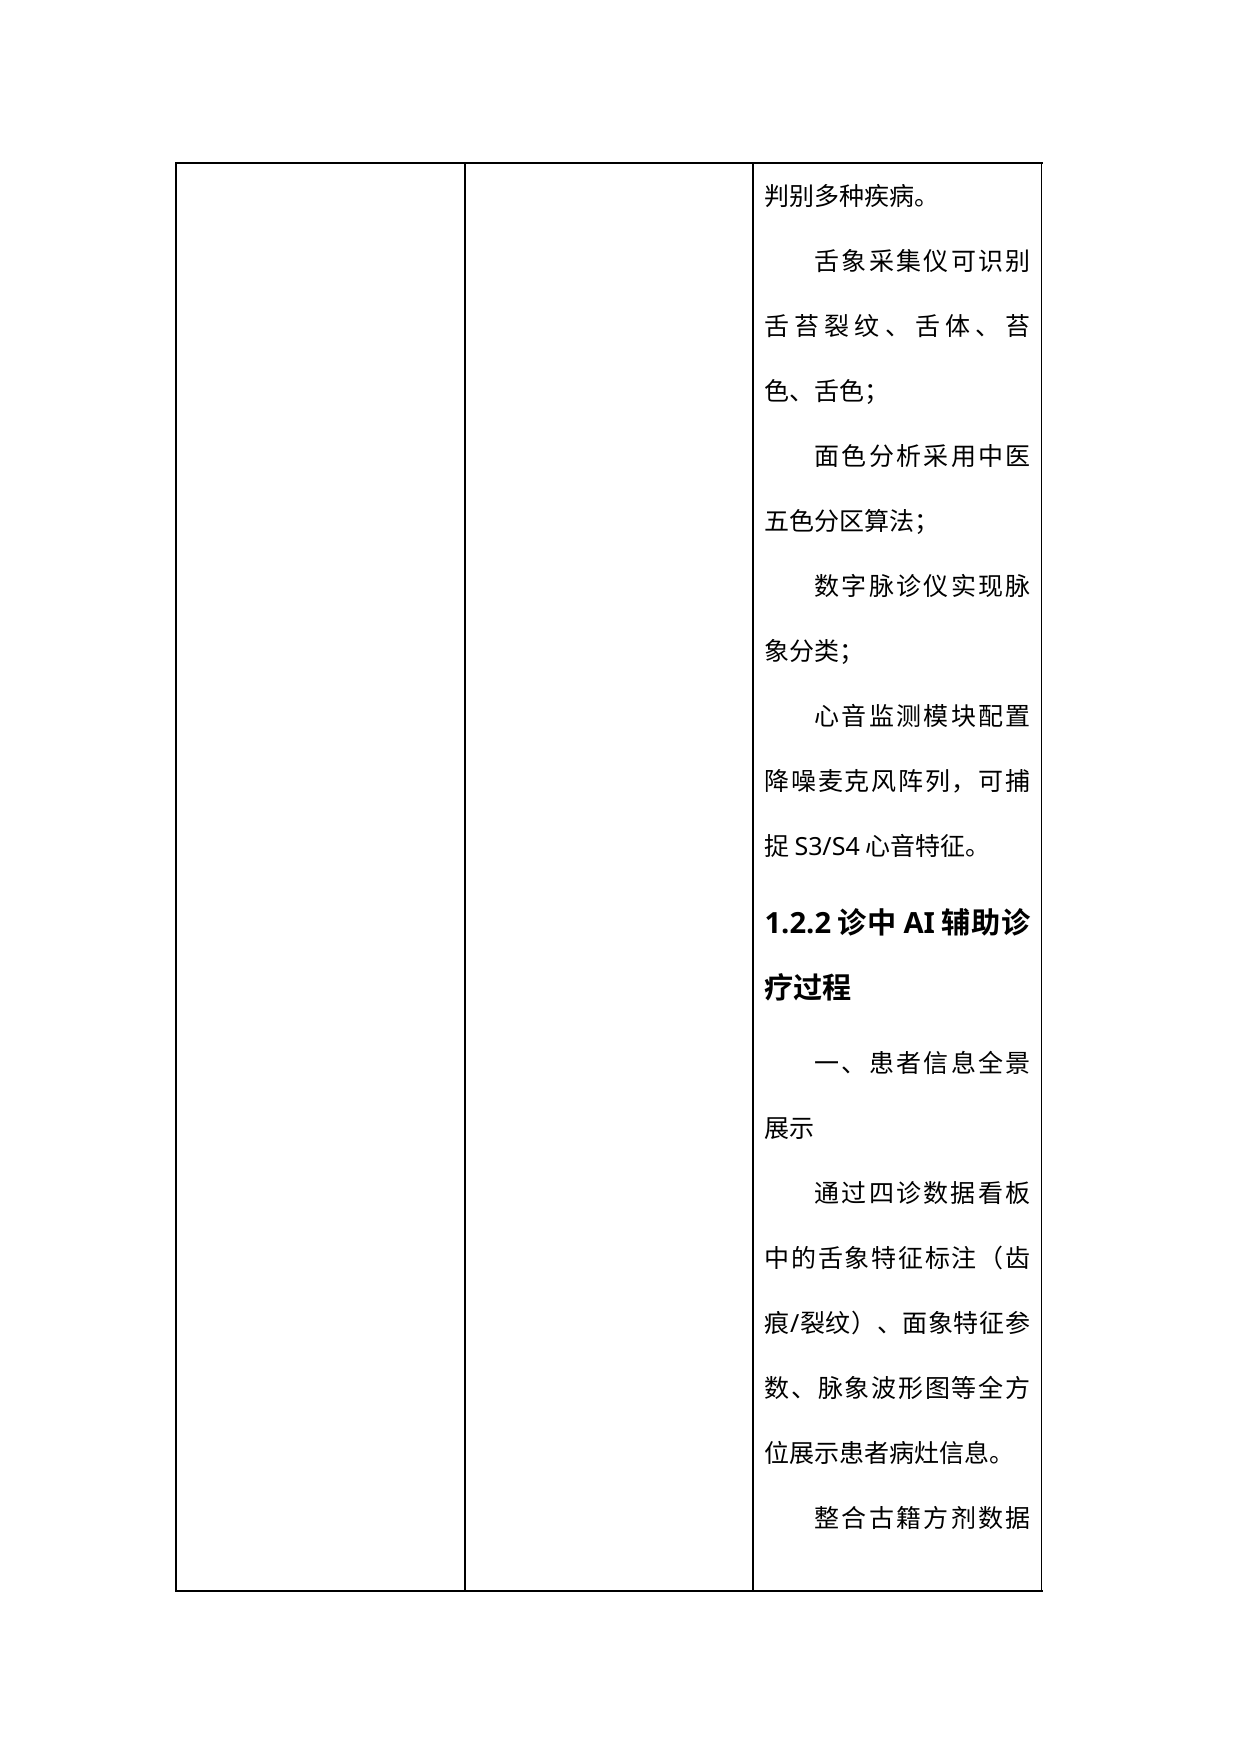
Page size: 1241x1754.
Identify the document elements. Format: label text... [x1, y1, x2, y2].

table_cell [466, 164, 752, 1590]
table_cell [754, 164, 1041, 1590]
table_cell 1 [177, 164, 464, 1590]
